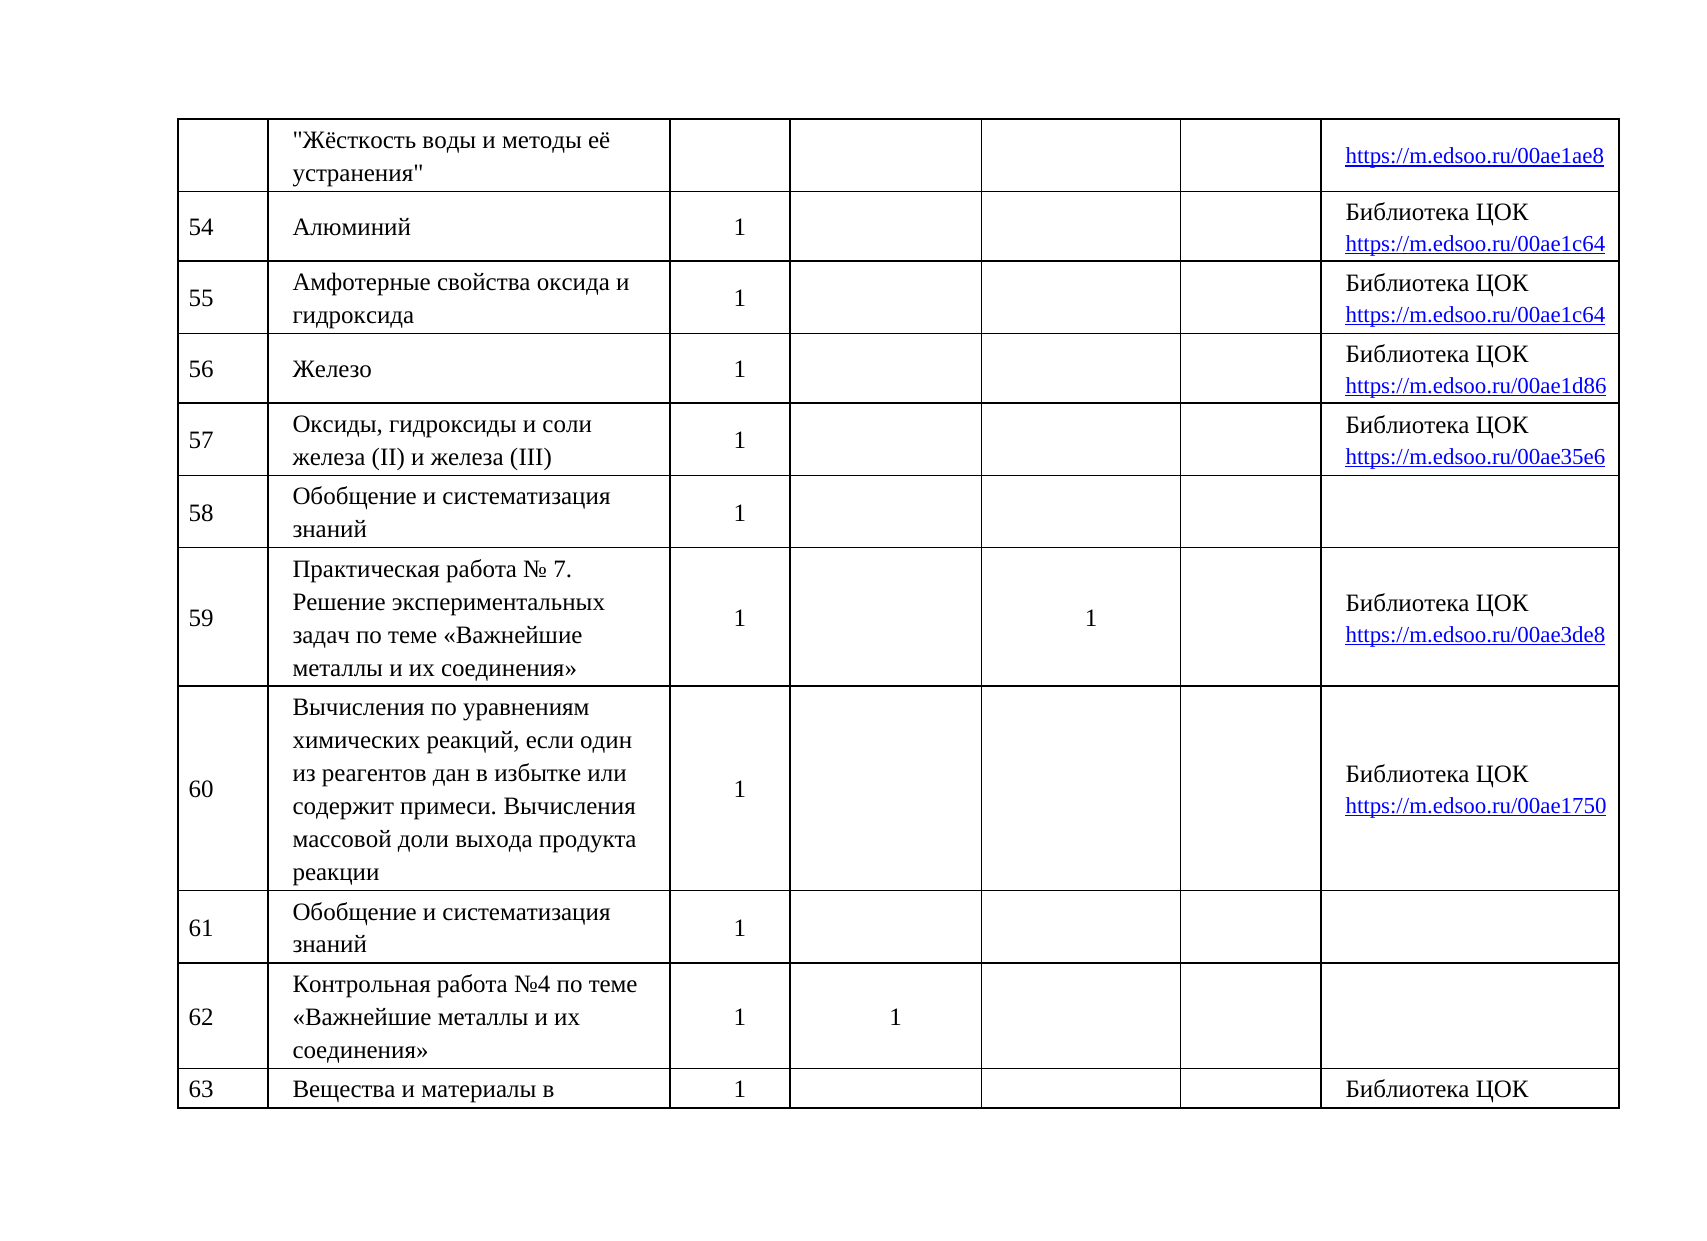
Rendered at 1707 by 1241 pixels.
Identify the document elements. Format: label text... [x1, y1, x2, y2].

table_cell [1181, 334, 1320, 402]
table_cell [982, 891, 1180, 962]
table_cell Контрольная работа №4 по теме «Важнейшие металлы и их соединения» [269, 964, 669, 1068]
table_cell [1181, 891, 1320, 962]
table_cell Алюминий [269, 192, 669, 260]
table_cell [1322, 1069, 1618, 1107]
table_cell 60 [179, 687, 267, 890]
table_cell [1181, 120, 1320, 191]
table_cell 61 [179, 891, 267, 962]
table_cell [982, 334, 1180, 402]
table_cell [982, 404, 1180, 474]
table_cell [982, 476, 1180, 547]
table_cell 1 [671, 964, 789, 1068]
table_cell Амфотерные свойства оксида и гидроксида [269, 262, 669, 332]
table_cell Библиотека ЦОК https://m.edsoo.ru/00ae35e6 [1322, 404, 1618, 474]
table_cell [982, 192, 1180, 260]
table_cell Библиотека ЦОК https://m.edsoo.ru/00ae1750 [1322, 687, 1618, 890]
table_cell [1322, 964, 1618, 1068]
table_cell 1 [671, 404, 789, 474]
table_cell [791, 891, 981, 962]
table_cell [1181, 687, 1320, 890]
table_cell Железо [269, 334, 669, 402]
table_cell Вычисления по уравнениям химических реакций, если один из реагентов дан в избытке или содержит примеси. Вычисления массовой доли выхода продукта реакции [269, 687, 669, 890]
table_cell [791, 687, 981, 890]
table_cell 54 [179, 192, 267, 260]
table_cell 59 [179, 548, 267, 685]
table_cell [269, 1069, 669, 1107]
table_cell [1181, 476, 1320, 547]
table_cell 1 [671, 891, 789, 962]
table_cell Обобщение и систематизация знаний [269, 891, 669, 962]
table_cell 1 [671, 687, 789, 890]
table_cell Библиотека ЦОК https://m.edsoo.ru/00ae1c64 [1322, 262, 1618, 332]
table_cell 1 [671, 334, 789, 402]
table_cell [1322, 476, 1618, 547]
table_cell 63 [179, 1069, 267, 1107]
table_cell [1181, 964, 1320, 1068]
table_cell [1181, 192, 1320, 260]
table_cell [1181, 404, 1320, 474]
table_cell [791, 1069, 981, 1107]
table_cell [791, 476, 981, 547]
table_cell 56 [179, 334, 267, 402]
table_cell Библиотека ЦОК https://m.edsoo.ru/00ae1d86 [1322, 334, 1618, 402]
table_cell 1 [982, 548, 1180, 685]
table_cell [269, 120, 669, 191]
table_cell [1181, 1069, 1320, 1107]
table_cell [982, 964, 1180, 1068]
table_cell Обобщение и систематизация знаний [269, 476, 669, 547]
table_cell [982, 687, 1180, 890]
table_cell [791, 334, 981, 402]
table_cell [791, 548, 981, 685]
table_cell 1 [671, 192, 789, 260]
table_cell 1 [671, 1069, 789, 1107]
table_cell 55 [179, 262, 267, 332]
table_cell Практическая работа № 7. Решение экспериментальных задач по теме «Важнейшие металлы и их соединения» [269, 548, 669, 685]
table_cell 62 [179, 964, 267, 1068]
table_cell [982, 1069, 1180, 1107]
table_cell [1181, 262, 1320, 332]
table_cell 58 [179, 476, 267, 547]
table_cell 1 [671, 262, 789, 332]
table_cell [1322, 891, 1618, 962]
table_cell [1322, 120, 1618, 191]
table_cell 1 [982, 120, 1180, 191]
table_cell [791, 262, 981, 332]
table_cell [1181, 548, 1320, 685]
table_cell [791, 120, 981, 191]
table_cell 57 [179, 404, 267, 474]
table_cell [791, 192, 981, 260]
table_cell 1 [791, 964, 981, 1068]
table_cell 1 [671, 548, 789, 685]
table_cell 53 [179, 120, 267, 191]
table_cell 1 [671, 120, 789, 191]
table_cell 1 [671, 476, 789, 547]
table_cell [982, 262, 1180, 332]
table_cell Оксиды, гидроксиды и соли железа (II) и железа (III) [269, 404, 669, 474]
table_cell Библиотека ЦОК https://m.edsoo.ru/00ae1c64 [1322, 192, 1618, 260]
table_cell Библиотека ЦОК https://m.edsoo.ru/00ae3de8 [1322, 548, 1618, 685]
table_cell [791, 404, 981, 474]
